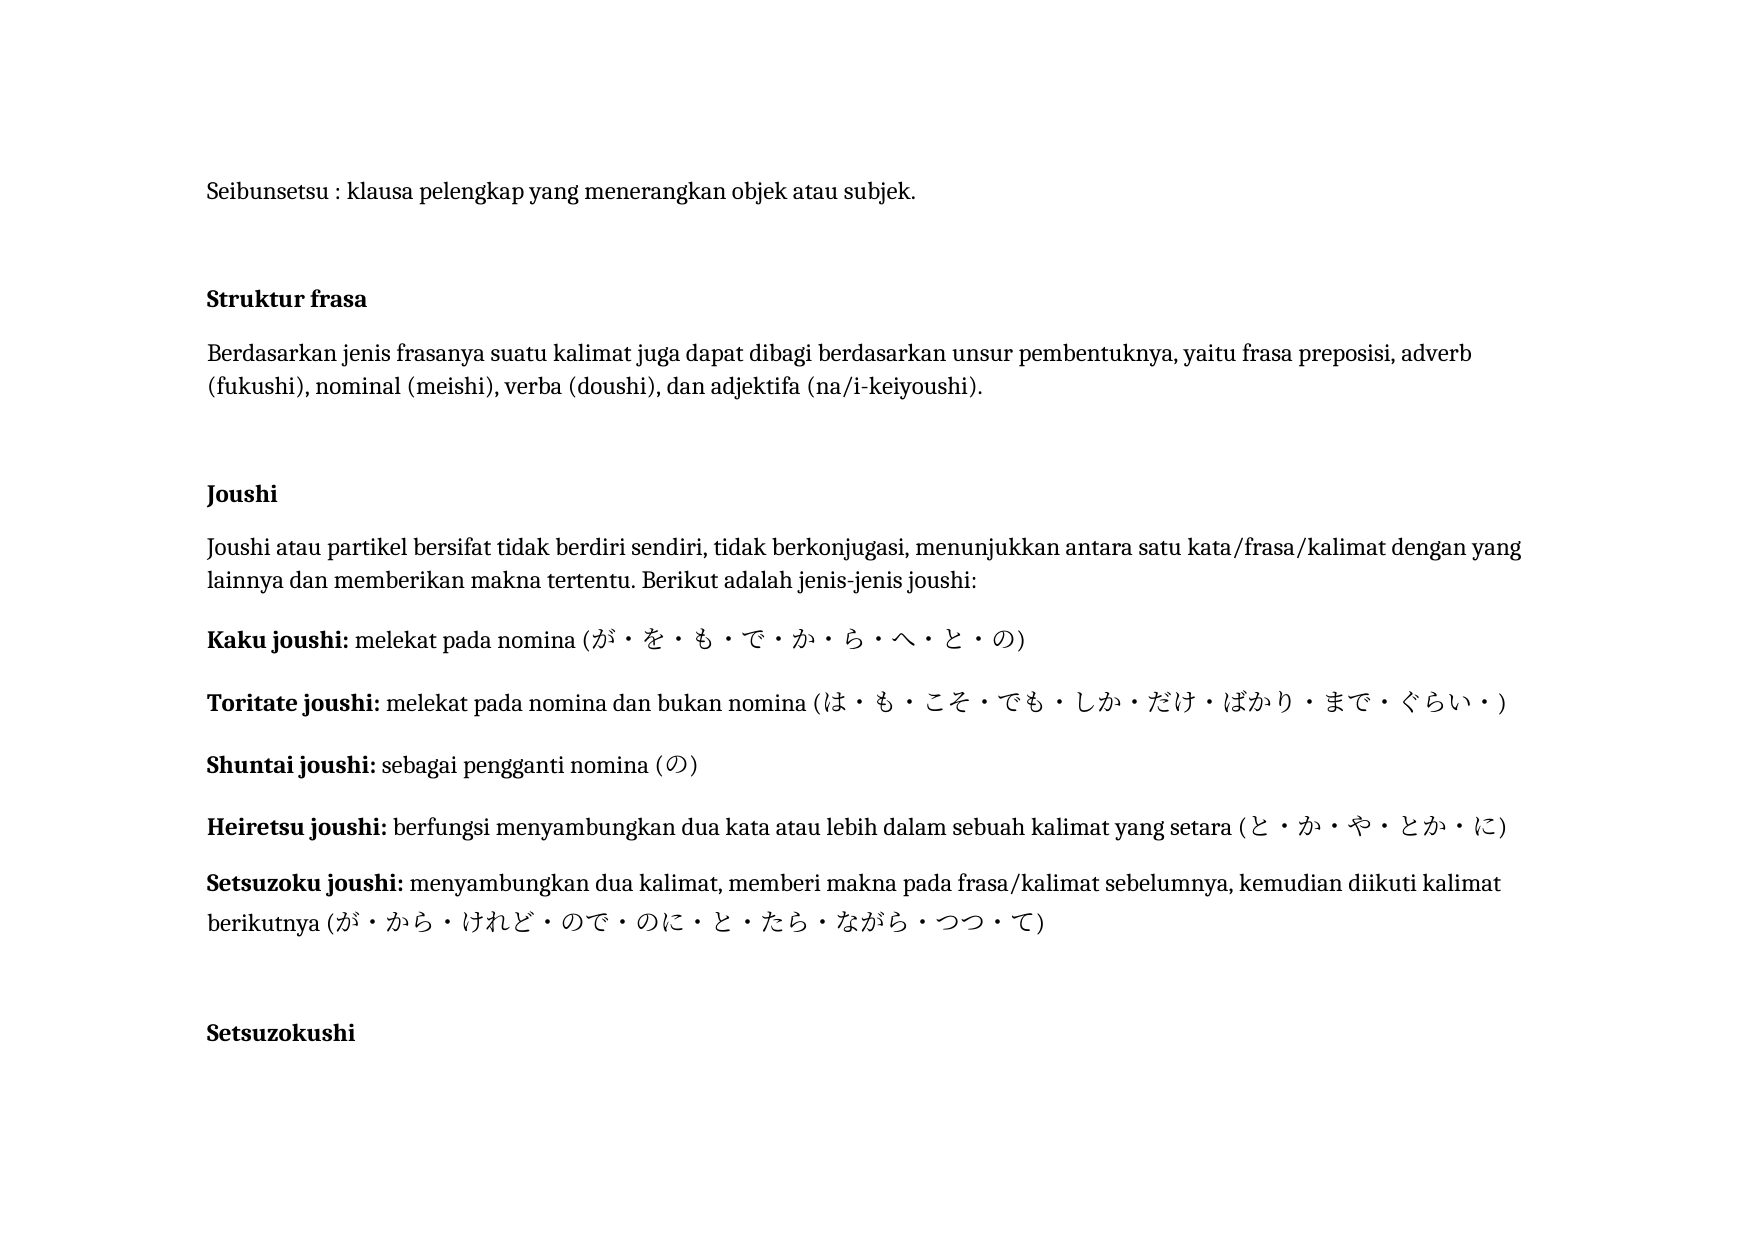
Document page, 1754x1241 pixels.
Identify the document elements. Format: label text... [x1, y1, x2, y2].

text Kaku joushi: melekat pada nomina (が・を・も・で・か・ら・へ・と・の) [207, 620, 1577, 656]
text Setsuzoku joushi: menyambungkan dua kalimat, memberi makna pada frasa/kalimat sebelumnya, kemudian diikuti kalimat berikutnya (が・から・けれど・ので・のに・と・たら・ながら・つつ・て) [207, 868, 1577, 938]
text Heiretsu joushi: berfungsi menyambungkan dua kata atau lebih dalam sebuah kalimat yang setara (と・か・や・とか・に) [207, 806, 1577, 842]
text Toritate joushi: melekat pada nomina dan bukan nomina (は・も・こそ・でも・しか・だけ・ばかり・まで・ぐらい・) [207, 682, 1577, 718]
text Struktur frasa [207, 285, 1577, 314]
text Joushi [207, 479, 1577, 508]
text Seibunsetsu : klausa pelengkap yang menerangkan objek atau subjek. [207, 177, 1577, 206]
text Berdasarkan jenis frasanya suatu kalimat juga dapat dibagi berdasarkan unsur pembentuknya, yaitu frasa preposisi, adverb (fukushi), nominal (meishi), verba (doushi), dan adjektifa (na/i-keiyoushi). [207, 339, 1577, 401]
text Shuntai joushi: sebagai pengganti nomina (の) [207, 744, 1577, 780]
text Joushi atau partikel bersifat tidak berdiri sendiri, tidak berkonjugasi, menunjukkan antara satu kata/frasa/kalimat dengan yang lainnya dan memberikan makna tertentu. Berikut adalah jenis-jenis joushi: [207, 533, 1577, 595]
text Setsuzokushi [207, 1018, 1577, 1047]
